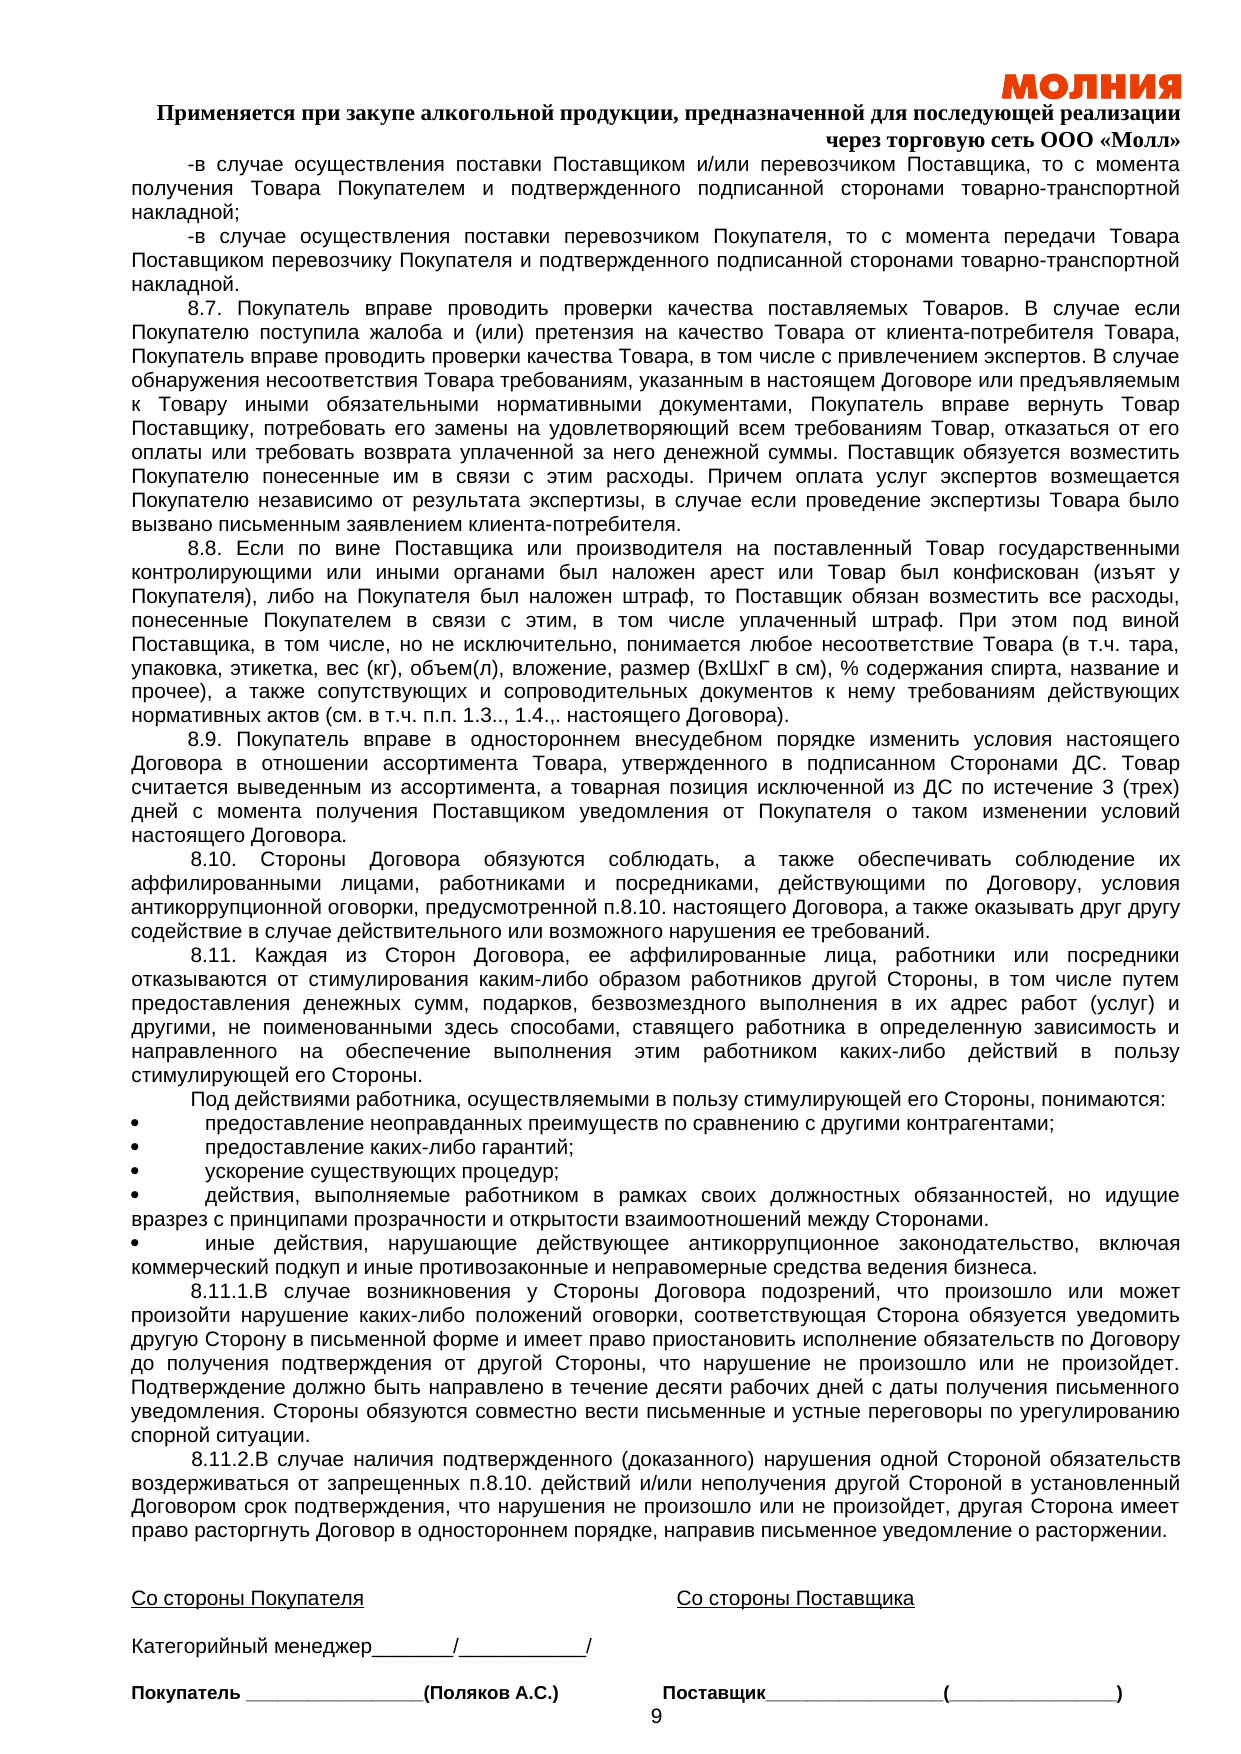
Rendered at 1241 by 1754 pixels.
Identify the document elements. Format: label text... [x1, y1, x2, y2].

list предоставление каких-либо гарантий; [131, 1134, 1181, 1159]
list действия, выполняемые работником в рамках своих должностных обязанностей, но идущие вразрез с принципами прозрачности и открытости взаимоотношений между Сторонами. [131, 1183, 1181, 1231]
text -в случае осуществления поставки перевозчиком Покупателя, то с момента передачи Товара Поставщиком перевозчику Покупателя и подтвержденного подписанной сторонами товарно-транспортной накладной. [131, 224, 1181, 296]
list предоставление неоправданных преимуществ по сравнению с другими контрагентами; [131, 1111, 1181, 1134]
text 8.7. Покупатель вправе проводить проверки качества поставляемых Товаров. В случае если Покупателю поступила жалоба и (или) претензия на качество Товара от клиента-потребителя Товара, Покупатель вправе проводить проверки качества Товара, в том числе с привлечением экспертов. В случае обнаружения несоответствия Товара требованиям, указанным в настоящем Договоре или предъявляемым к Товару иными обязательными нормативными документами, Покупатель вправе вернуть Товар Поставщику, потребовать его замены на удовлетворяющий всем требованиям Товар, отказаться от его оплаты или требовать возврата уплаченной за него денежной суммы. Поставщик обязуется возместить Покупателю понесенные им в связи с этим расходы. Причем оплата услуг экспертов возмещается Покупателю независимо от результата экспертизы, в случае если проведение экспертизы Товара было вызвано письменным заявлением клиента-потребителя. [131, 296, 1181, 536]
text 8.8. Если по вине Поставщика или производителя на поставленный Товар государственными контролирующими или иными органами был наложен арест или Товар был конфискован (изъят у Покупателя), либо на Покупателя был наложен штраф, то Поставщик обязан возместить все расходы, понесенные Покупателем в связи с этим, в том числе уплаченный штраф. При этом под виной Поставщика, в том числе, но не исключительно, понимается любое несоответствие Товара (в т.ч. тара, упаковка, этикетка, вес (кг), объем(л), вложение, размер (ВхШхГ в см), % содержания спирта, название и прочее), а также сопутствующих и сопроводительных документов к нему требованиям действующих нормативных актов (см. в т.ч. п.п. 1.3.., 1.4.,. настоящего Договора). [131, 536, 1181, 727]
text Под действиями работника, осуществляемыми в пользу стимулирующей его Стороны, понимаются: [131, 1087, 1181, 1111]
list ускорение существующих процедур; [131, 1159, 1181, 1183]
text -в случае осуществления поставки Поставщиком и/или перевозчиком Поставщика, то с момента получения Товара Покупателем и подтвержденного подписанной сторонами товарно-транспортной накладной; [131, 152, 1181, 224]
list иные действия, нарушающие действующее антикоррупционное законодательство, включая коммерческий подкуп и иные противозаконные и неправомерные средства ведения бизнеса. [131, 1231, 1181, 1279]
text 8.11. Каждая из Сторон Договора, ее аффилированные лица, работники или посредники отказываются от стимулирования каким-либо образом работников другой Стороны, в том числе путем предоставления денежных сумм, подарков, безвозмездного выполнения в их адрес работ (услуг) и другими, не поименованными здесь способами, ставящего работника в определенную зависимость и направленного на обеспечение выполнения этим работником каких-либо действий в пользу стимулирующей его Стороны. [131, 943, 1181, 1087]
text 8.9. Покупатель вправе в одностороннем внесудебном порядке изменить условия настоящего Договора в отношении ассортимента Товара, утвержденного в подписанном Сторонами ДС. Товар считается выведенным из ассортимента, а товарная позиция исключенной из ДС по истечение 3 (трех) дней с момента получения Поставщиком уведомления от Покупателя о таком изменении условий настоящего Договора. [131, 727, 1181, 847]
text 8.11.2.В случае наличия подтвержденного (доказанного) нарушения одной Стороной обязательств воздерживаться от запрещенных п.8.10. действий и/или неполучения другой Стороной в установленный Договором срок подтверждения, что нарушения не произошло или не произойдет, другая Сторона имеет право расторгнуть Договор в одностороннем порядке, направив письменное уведомление о расторжении. [131, 1446, 1181, 1542]
text 8.10. Стороны Договора обязуются соблюдать, а также обеспечивать соблюдение их аффилированными лицами, работниками и посредниками, действующими по Договору, условия антикоррупционной оговорки, предусмотренной п.8.10. настоящего Договора, а также оказывать друг другу содействие в случае действительного или возможного нарушения ее требований. [131, 847, 1181, 943]
text 8.11.1.В случае возникновения у Стороны Договора подозрений, что произошло или может произойти нарушение каких-либо положений оговорки, соответствующая Сторона обязуется уведомить другую Сторону в письменной форме и имеет право приостановить исполнение обязательств по Договору до получения подтверждения от другой Стороны, что нарушение не произошло или не произойдет. Подтверждение должно быть направлено в течение десяти рабочих дней с даты получения письменного уведомления. Стороны обязуются совместно вести письменные и устные переговоры по урегулированию спорной ситуации. [131, 1279, 1181, 1446]
